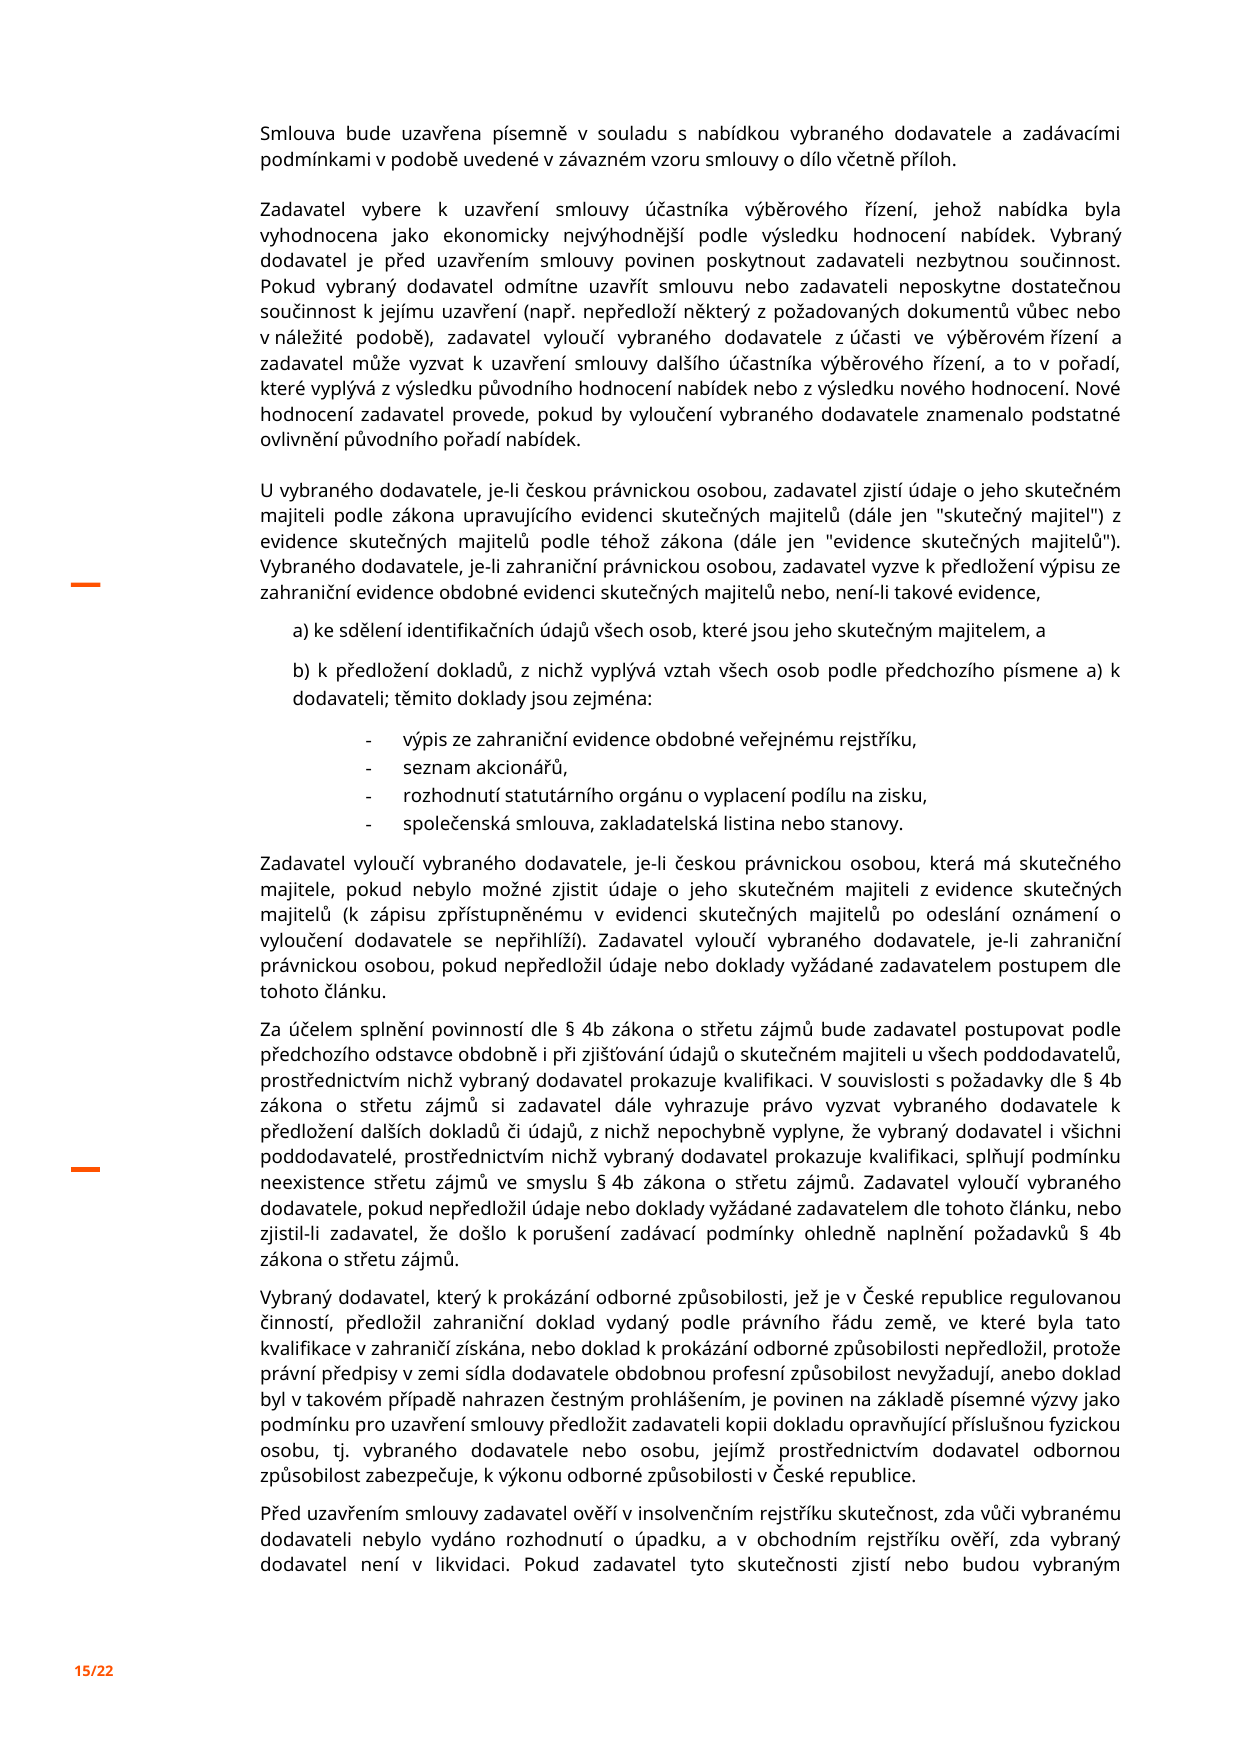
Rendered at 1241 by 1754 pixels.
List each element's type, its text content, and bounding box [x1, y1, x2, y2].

list výpis ze zahraniční evidence obdobné veřejnému rejstříku, [365, 726, 1122, 752]
list rozhodnutí statutárního orgánu o vyplacení podílu na zisku, [365, 782, 1122, 808]
text a) ke sdělení identifikačních údajů všech osob, které jsou jeho skutečným majitelem, a [292, 617, 1122, 642]
text Za účelem splnění povinností dle § 4b zákona o střetu zájmů bude zadavatel postupovat podle předchozího odstavce obdobně i při zjišťování údajů o skutečném majiteli u všech poddodavatelů, prostřednictvím nichž vybraný dodavatel prokazuje kvalifikaci. V souvislosti s požadavky dle § 4b zákona o střetu zájmů si zadavatel dále vyhrazuje právo vyzvat vybraného dodavatele k předložení dalších dokladů či údajů, z nichž nepochybně vyplyne, že vybraný dodavatel i všichni poddodavatelé, prostřednictvím nichž vybraný dodavatel prokazuje kvalifikaci, splňují podmínku neexistence střetu zájmů ve smyslu § 4b zákona o střetu zájmů. Zadavatel vyloučí vybraného dodavatele, pokud nepředložil údaje nebo doklady vyžádané zadavatelem dle tohoto článku, nebo zjistil-li zadavatel, že došlo k porušení zadávací podmínky ohledně naplnění požadavků § 4b zákona o střetu zájmů. [260, 1016, 1122, 1271]
text U vybraného dodavatele, je-li českou právnickou osobou, zadavatel zjistí údaje o jeho skutečném majiteli podle zákona upravujícího evidenci skutečných majitelů (dále jen "skutečný majitel") z evidence skutečných majitelů podle téhož zákona (dále jen "evidence skutečných majitelů"). Vybraného dodavatele, je-li zahraniční právnickou osobou, zadavatel vyzve k předložení výpisu ze zahraniční evidence obdobné evidenci skutečných majitelů nebo, není-li takové evidence, [260, 477, 1122, 604]
text b) k předložení dokladů, z nichž vyplývá vztah všech osob podle předchozího písmene a) k dodavateli; těmito doklady jsou zejména: [292, 657, 1122, 711]
list seznam akcionářů, [365, 754, 1122, 779]
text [260, 1501, 1122, 1577]
text Vybraný dodavatel, který k prokázání odborné způsobilosti, jež je v České republice regulovanou činností, předložil zahraniční doklad vydaný podle právního řádu země, ve které byla tato kvalifikace v zahraničí získána, nebo doklad k prokázání odborné způsobilosti nepředložil, protože právní předpisy v zemi sídla dodavatele obdobnou profesní způsobilost nevyžadují, anebo doklad byl v takovém případě nahrazen čestným prohlášením, je povinen na základě písemné výzvy jako podmínku pro uzavření smlouvy předložit zadavateli kopii dokladu opravňující příslušnou fyzickou osobu, tj. vybraného dodavatele nebo osobu, jejímž prostřednictvím dodavatel odbornou způsobilost zabezpečuje, k výkonu odborné způsobilosti v České republice. [260, 1284, 1122, 1488]
text Zadavatel vybere k uzavření smlouvy účastníka výběrového řízení, jehož nabídka byla vyhodnocena jako ekonomicky nejvýhodnější podle výsledku hodnocení nabídek. Vybraný dodavatel je před uzavřením smlouvy povinen poskytnout zadavateli nezbytnou součinnost. Pokud vybraný dodavatel odmítne uzavřít smlouvu nebo zadavateli neposkytne dostatečnou součinnost k jejímu uzavření (např. nepředloží některý z požadovaných dokumentů vůbec nebo v náležité podobě), zadavatel vyloučí vybraného dodavatele z účasti ve výběrovém řízení a zadavatel může vyzvat k uzavření smlouvy dalšího účastníka výběrového řízení, a to v pořadí, které vyplývá z výsledku původního hodnocení nabídek nebo z výsledku nového hodnocení. Nové hodnocení zadavatel provede, pokud by vyloučení vybraného dodavatele znamenalo podstatné ovlivnění původního pořadí nabídek. [260, 197, 1122, 452]
text Zadavatel vyloučí vybraného dodavatele, je-li českou právnickou osobou, která má skutečného majitele, pokud nebylo možné zjistit údaje o jeho skutečném majiteli z evidence skutečných majitelů (k zápisu zpřístupněnému v evidenci skutečných majitelů po odeslání oznámení o vyloučení dodavatele se nepřihlíží). Zadavatel vyloučí vybraného dodavatele, je-li zahraniční právnickou osobou, pokud nepředložil údaje nebo doklady vyžádané zadavatelem postupem dle tohoto článku. [260, 851, 1122, 1004]
text Smlouva bude uzavřena písemně v souladu s nabídkou vybraného dodavatele a zadávacími podmínkami v podobě uvedené v závazném vzoru smlouvy o dílo včetně příloh. [260, 121, 1122, 172]
list společenská smlouva, zakladatelská listina nebo stanovy. [365, 810, 1122, 836]
